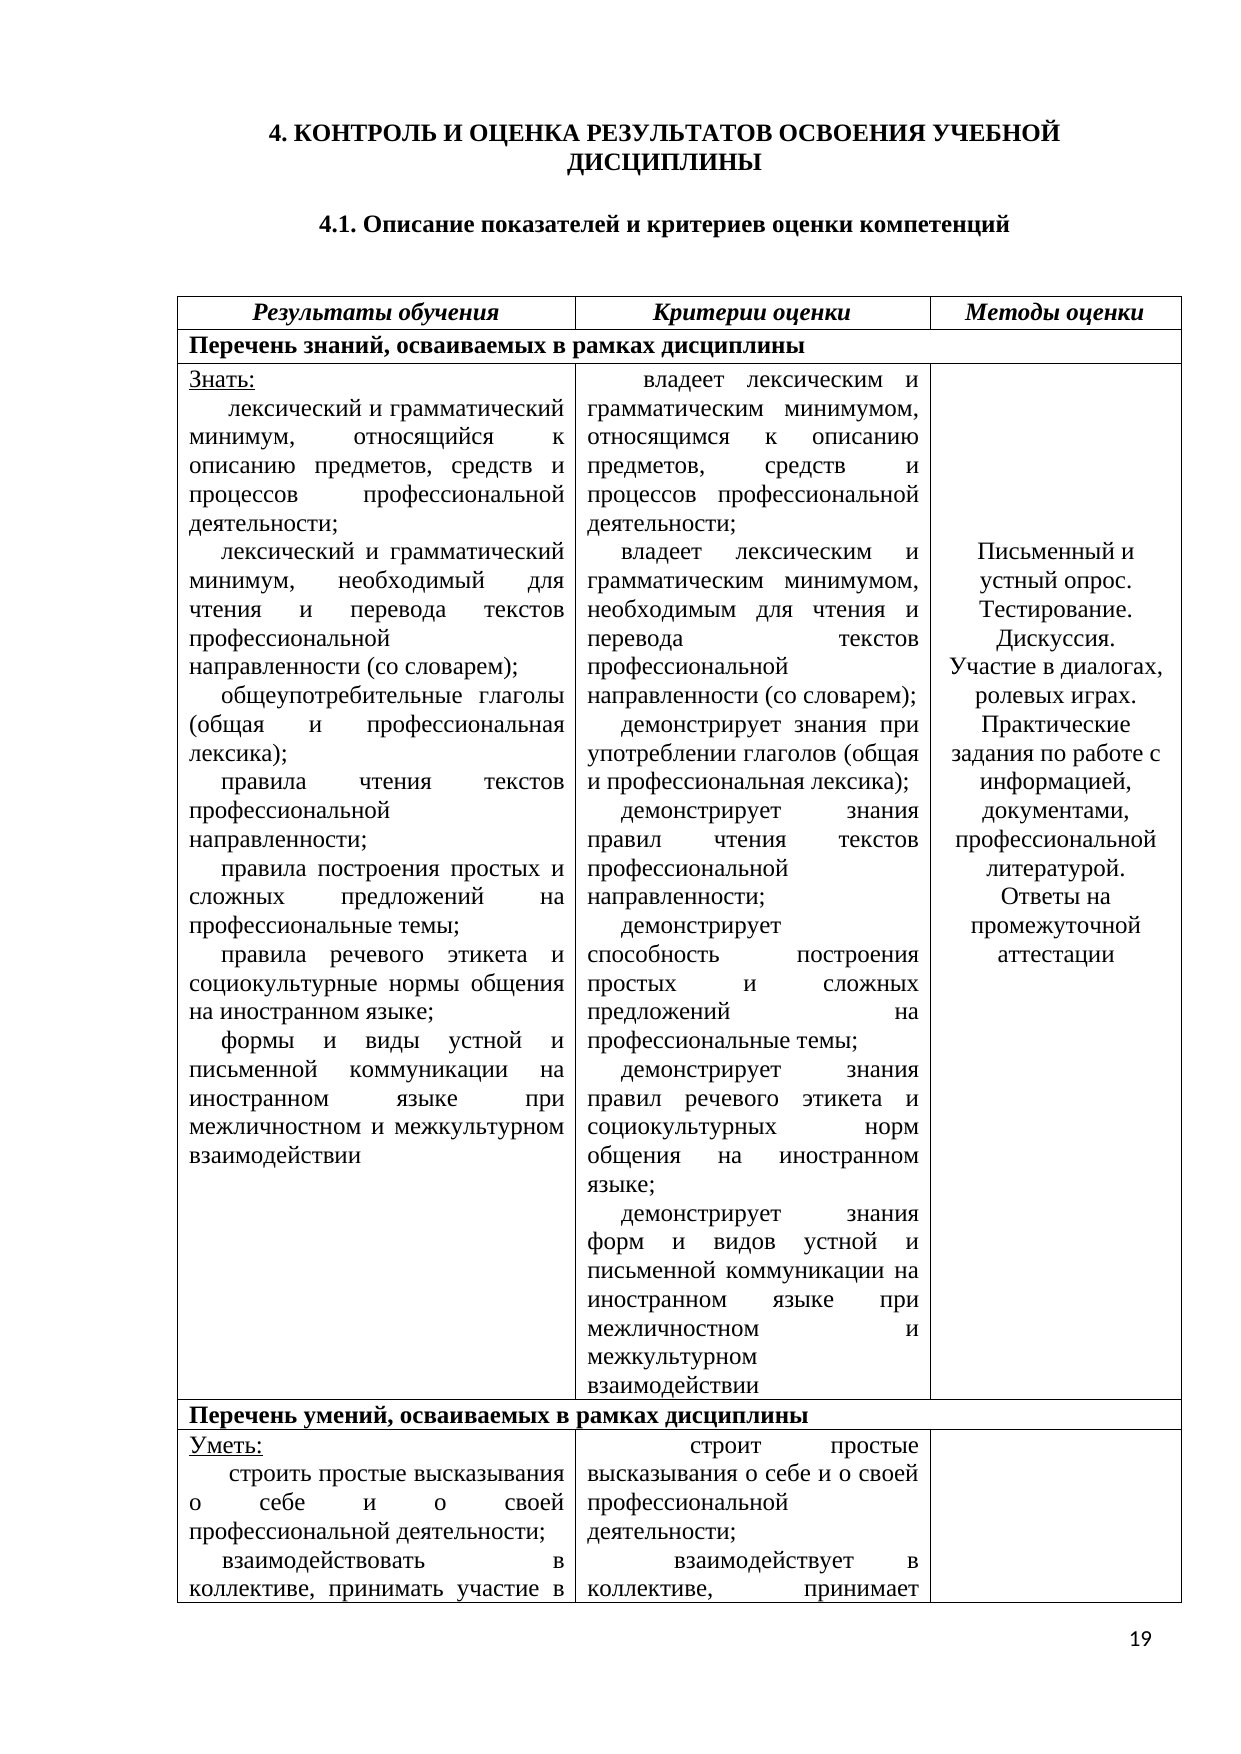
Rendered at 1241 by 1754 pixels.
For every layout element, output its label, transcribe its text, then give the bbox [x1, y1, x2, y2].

text 4.1. Описание показателей и критериев оценки компетенций [177, 209, 1152, 237]
table_cell Перечень знаний, осваиваемых в рамках дисциплины [178, 330, 1181, 363]
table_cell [576, 1430, 930, 1602]
text 4. КОНТРОЛЬ И ОЦЕНКА РЕЗУЛЬТАТОВ ОСВОЕНИЯ УЧЕБНОЙ ДИСЦИПЛИНЫ [177, 118, 1152, 176]
table_cell Знать: лексический и грамматический минимум, относящийся к описанию предметов, средств и процессов профессиональной деятельности; лексический и грамматический минимум, необходимый для чтения и перевода текстов профессиональной направленности (со словарем); общеупотребительные глаголы (общая и профессиональная лексика); правила чтения текстов профессиональной направленности; правила построения простых и сложных предложений на профессиональные темы; правила речевого этикета и социокультурные нормы общения на иностранном языке; формы и виды устной и письменной коммуникации на иностранном языке при межличностном и межкультурном взаимодействии [178, 364, 575, 1399]
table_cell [178, 1430, 575, 1602]
table_header Результаты обучения [178, 297, 575, 329]
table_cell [931, 1430, 1181, 1602]
table_cell владеет лексическим и грамматическим минимумом, относящимся к описанию предметов, средств и процессов профессиональной деятельности; владеет лексическим и грамматическим минимумом, необходимым для чтения и перевода текстов профессиональной направленности (со словарем); демонстрирует знания при употреблении глаголов (общая и профессиональная лексика); демонстрирует знания правил чтения текстов профессиональной направленности; демонстрирует способность построения простых и сложных предложений на профессиональные темы; демонстрирует знания правил речевого этикета и социокультурных норм общения на иностранном языке; демонстрирует знания форм и видов устной и письменной коммуникации на иностранном языке при межличностном и межкультурном взаимодействии [576, 364, 930, 1399]
table_header Критерии оценки [576, 297, 930, 329]
table_header Методы оценки [931, 297, 1181, 329]
table_cell Перечень умений, осваиваемых в рамках дисциплины [178, 1400, 1181, 1429]
